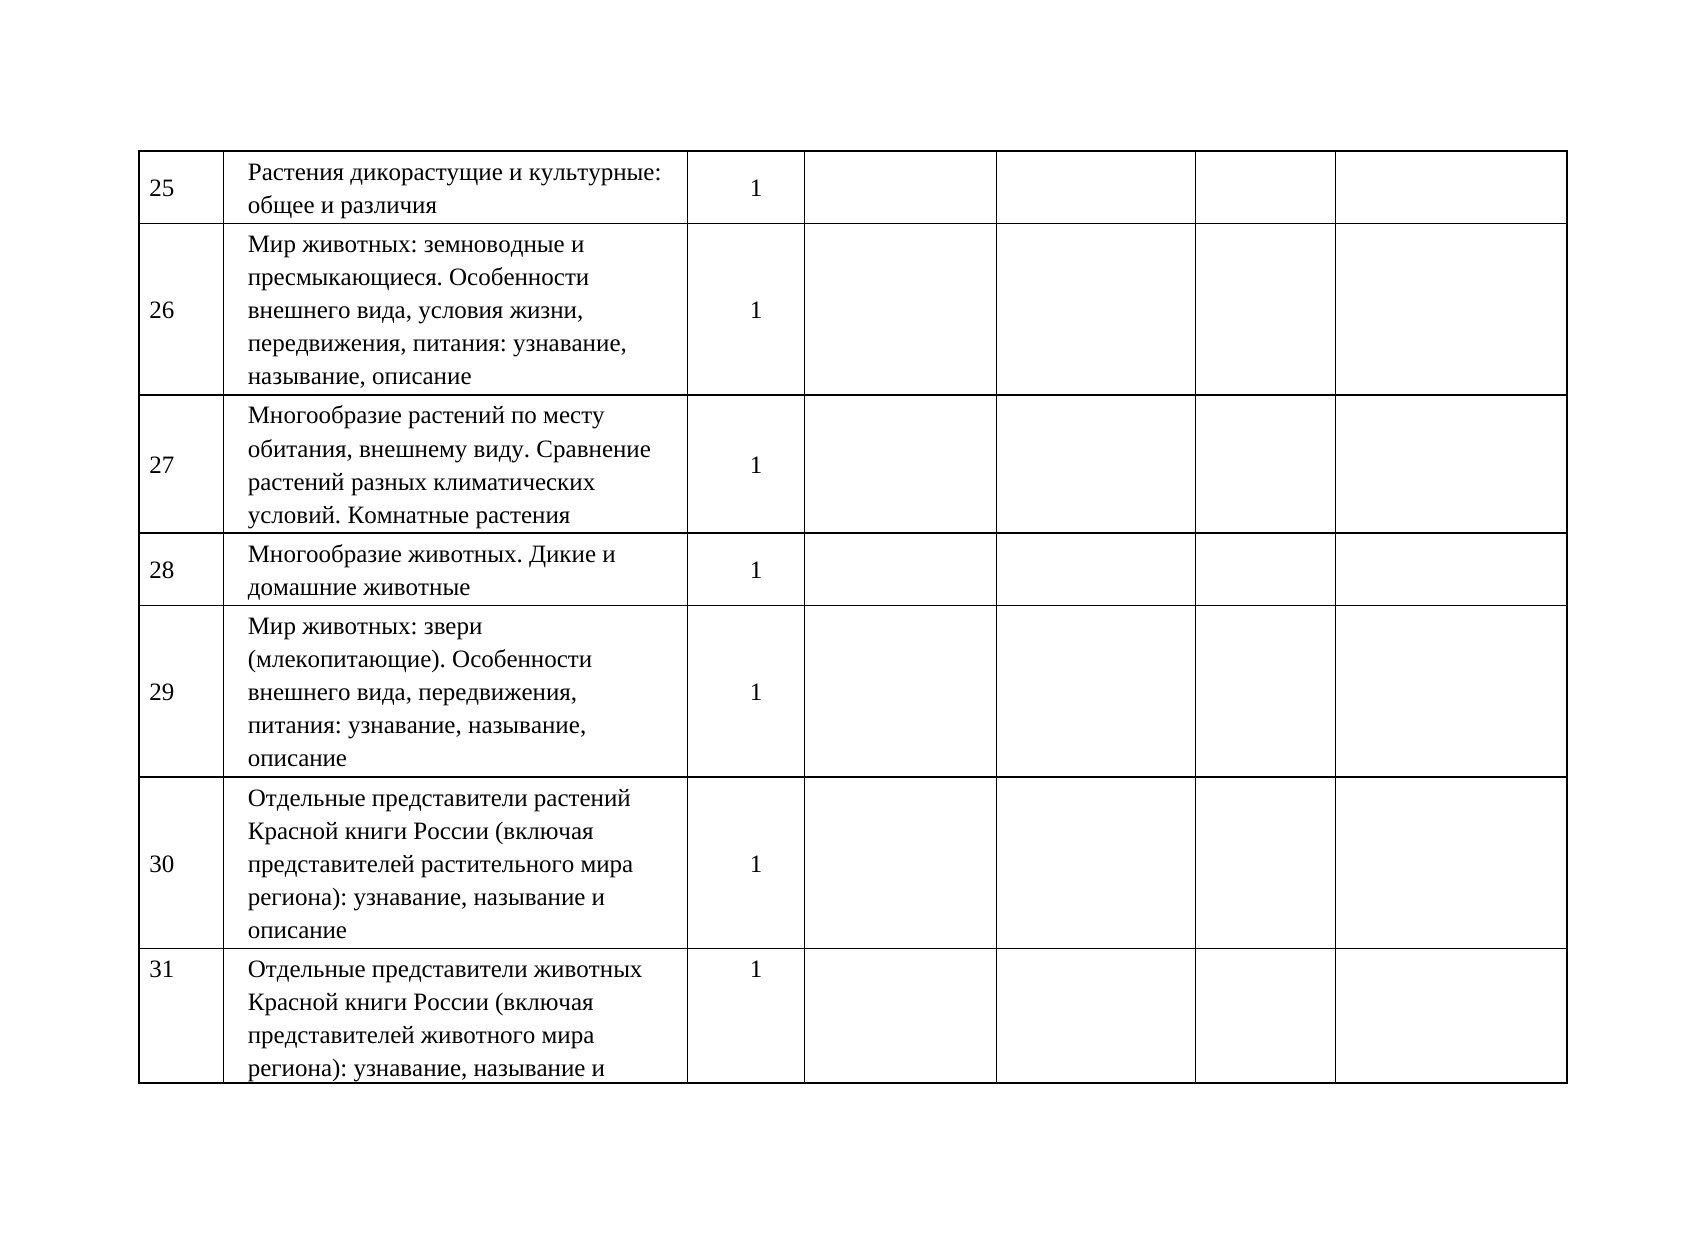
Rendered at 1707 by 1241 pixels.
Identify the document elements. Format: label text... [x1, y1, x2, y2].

table_cell [805, 224, 996, 394]
table_cell Мир животных: звери (млекопитающие). Особенности внешнего вида, передвижения, питания: узнавание, называние, описание [224, 606, 687, 776]
table_cell [997, 534, 1195, 605]
table_cell 27 [140, 396, 223, 532]
table_cell [1336, 949, 1566, 1082]
table_cell [997, 224, 1195, 394]
table_cell 1 [688, 224, 804, 394]
table_cell 1 [688, 778, 804, 948]
table_cell Многообразие животных. Дикие и домашние животные [224, 534, 687, 605]
table_cell [805, 152, 996, 222]
table_cell [1196, 606, 1335, 776]
table_cell Отдельные представители растений Красной книги России (включая представителей растительного мира региона): узнавание, называние и описание [224, 778, 687, 948]
table_cell [805, 606, 996, 776]
table_cell [1196, 396, 1335, 532]
table_cell [805, 949, 996, 1082]
table_cell [997, 949, 1195, 1082]
table_cell [997, 396, 1195, 532]
table_cell [997, 778, 1195, 948]
table_cell [1336, 152, 1566, 222]
table_cell [1196, 949, 1335, 1082]
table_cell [224, 949, 687, 1082]
table_cell [1196, 778, 1335, 948]
table_cell [1196, 224, 1335, 394]
table_cell 25 [140, 152, 223, 222]
table_cell 28 [140, 534, 223, 605]
table_cell Растения дикорастущие и культурные: общее и различия [224, 152, 687, 222]
table_cell [1336, 224, 1566, 394]
table_cell Многообразие растений по месту обитания, внешнему виду. Сравнение растений разных климатических условий. Комнатные растения [224, 396, 687, 532]
table_cell [1336, 778, 1566, 948]
table_cell 1 [688, 949, 804, 1082]
table_cell 30 [140, 778, 223, 948]
table_cell [1336, 534, 1566, 605]
table_cell [805, 396, 996, 532]
table_cell 1 [688, 534, 804, 605]
table_cell [997, 606, 1195, 776]
table_cell 1 [688, 606, 804, 776]
table_cell [1336, 606, 1566, 776]
table_cell 1 [688, 396, 804, 532]
table_cell Мир животных: земноводные и пресмыкающиеся. Особенности внешнего вида, условия жизни, передвижения, питания: узнавание, называние, описание [224, 224, 687, 394]
table_cell 31 [140, 949, 223, 1082]
table_cell 26 [140, 224, 223, 394]
table_cell [1196, 152, 1335, 222]
table_cell [805, 778, 996, 948]
table_cell [997, 152, 1195, 222]
table_cell [805, 534, 996, 605]
table_cell 29 [140, 606, 223, 776]
table_cell [1336, 396, 1566, 532]
table_cell [1196, 534, 1335, 605]
table_cell 1 [688, 152, 804, 222]
